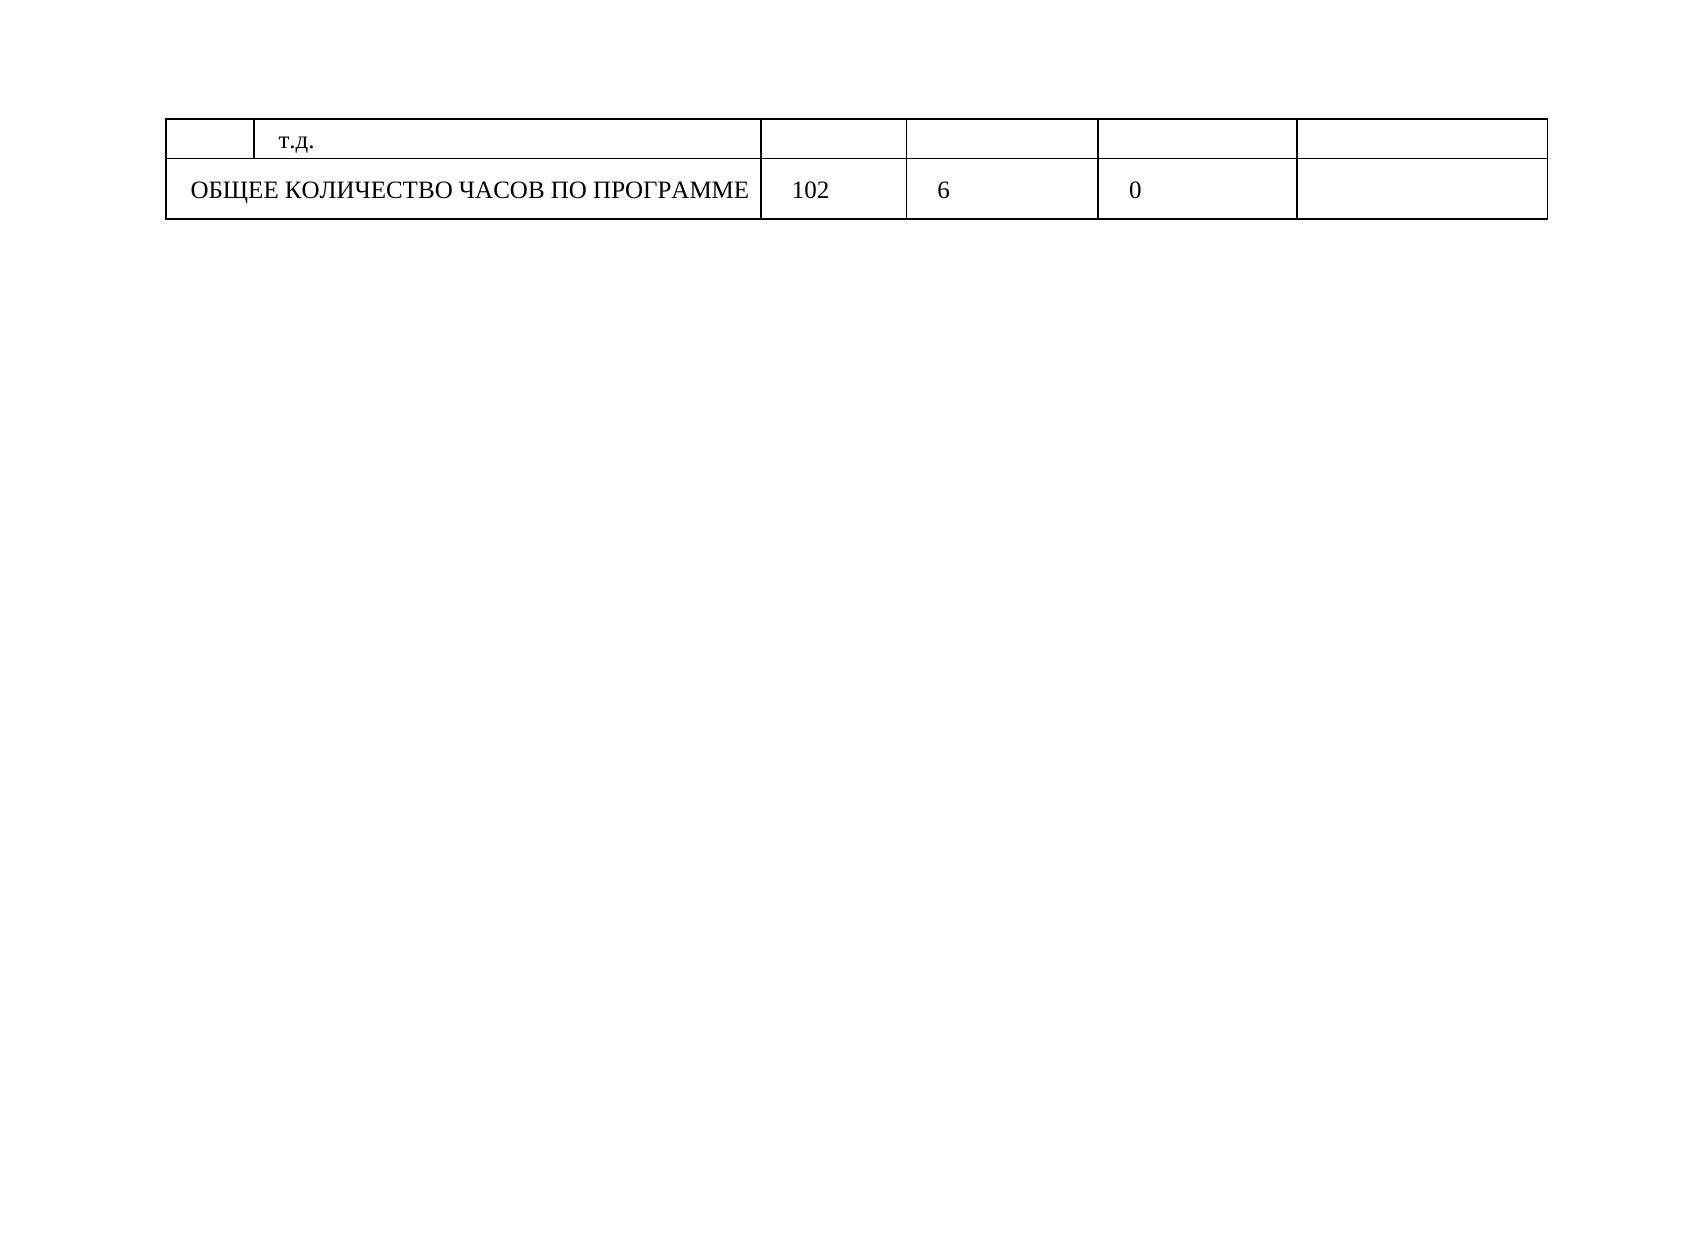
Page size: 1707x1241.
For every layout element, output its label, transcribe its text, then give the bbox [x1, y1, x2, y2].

table_cell ОБЩЕЕ КОЛИЧЕСТВО ЧАСОВ ПО ПРОГРАММЕ [167, 159, 760, 218]
table_cell 6 [762, 120, 906, 157]
table_cell [907, 120, 1097, 157]
table_cell 102 [762, 159, 906, 218]
table_cell [1099, 120, 1296, 157]
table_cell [255, 120, 760, 157]
table_cell [1298, 120, 1547, 157]
table_cell [1298, 159, 1547, 218]
table_cell 6 [907, 159, 1097, 218]
table_cell 12 [167, 120, 253, 157]
table_cell 0 [1099, 159, 1296, 218]
